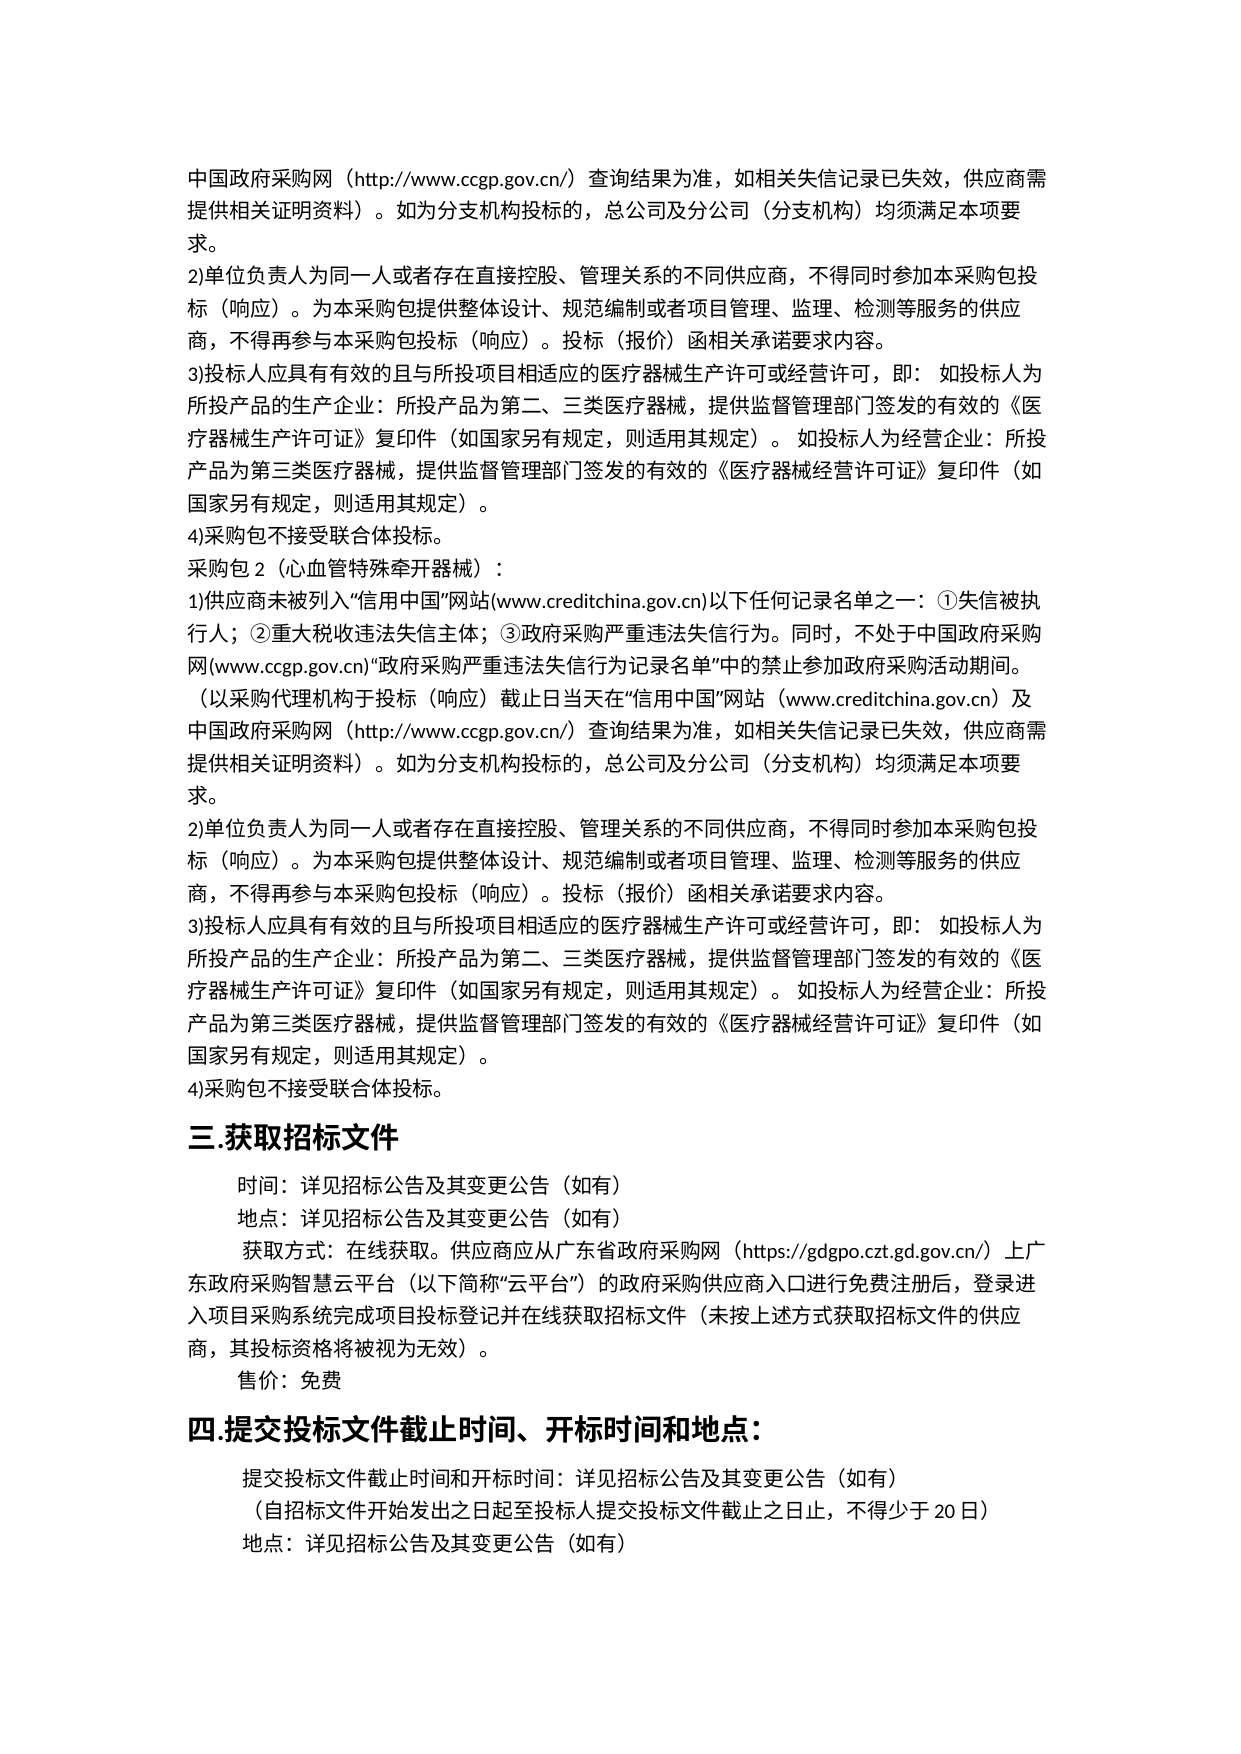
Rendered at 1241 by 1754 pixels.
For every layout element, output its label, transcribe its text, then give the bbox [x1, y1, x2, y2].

text 三.获取招标文件 [187, 1104, 1053, 1169]
text 2)单位负责人为同一人或者存在直接控股、管理关系的不同供应商，不得同时参加本采购包投标（响应）。为本采购包提供整体设计、规范编制或者项目管理、监理、检测等服务的供应商，不得再参与本采购包投标（响应）。投标（报价）函相关承诺要求内容。 [187, 812, 1053, 909]
text 时间：详见招标公告及其变更公告（如有） [187, 1169, 1053, 1202]
text 四.提交投标文件截止时间、开标时间和地点： [187, 1397, 1053, 1462]
text 4)采购包不接受联合体投标。 [187, 1072, 1053, 1104]
text （自招标文件开始发出之日起至投标人提交投标文件截止之日止，不得少于20日） [187, 1494, 1053, 1527]
text 提交投标文件截止时间和开标时间：详见招标公告及其变更公告（如有） [187, 1462, 1053, 1494]
text 地点：详见招标公告及其变更公告（如有） [187, 1202, 1053, 1234]
text 地点：详见招标公告及其变更公告（如有） [187, 1527, 1053, 1559]
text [187, 162, 1053, 259]
text 3)投标人应具有有效的且与所投项目相适应的医疗器械生产许可或经营许可，即： 如投标人为所投产品的生产企业：所投产品为第二、三类医疗器械，提供监督管理部门签发的有效的《医疗器械生产许可证》复印件（如国家另有规定，则适用其规定）。 如投标人为经营企业：所投产品为第三类医疗器械，提供监督管理部门签发的有效的《医疗器械经营许可证》复印件（如国家另有规定，则适用其规定）。 [187, 357, 1053, 519]
text 售价：免费 [187, 1364, 1053, 1397]
text 采购包2（心血管特殊牵开器械）： [187, 552, 1053, 584]
text 2)单位负责人为同一人或者存在直接控股、管理关系的不同供应商，不得同时参加本采购包投标（响应）。为本采购包提供整体设计、规范编制或者项目管理、监理、检测等服务的供应商，不得再参与本采购包投标（响应）。投标（报价）函相关承诺要求内容。 [187, 259, 1053, 357]
text 3)投标人应具有有效的且与所投项目相适应的医疗器械生产许可或经营许可，即： 如投标人为所投产品的生产企业：所投产品为第二、三类医疗器械，提供监督管理部门签发的有效的《医疗器械生产许可证》复印件（如国家另有规定，则适用其规定）。 如投标人为经营企业：所投产品为第三类医疗器械，提供监督管理部门签发的有效的《医疗器械经营许可证》复印件（如国家另有规定，则适用其规定）。 [187, 909, 1053, 1072]
text 获取方式：在线获取。供应商应从广东省政府采购网（https://gdgpo.czt.gd.gov.cn/）上广东政府采购智慧云平台（以下简称“云平台”）的政府采购供应商入口进行免费注册后，登录进入项目采购系统完成项目投标登记并在线获取招标文件（未按上述方式获取招标文件的供应商，其投标资格将被视为无效）。 [187, 1234, 1053, 1364]
text 4)采购包不接受联合体投标。 [187, 519, 1053, 552]
